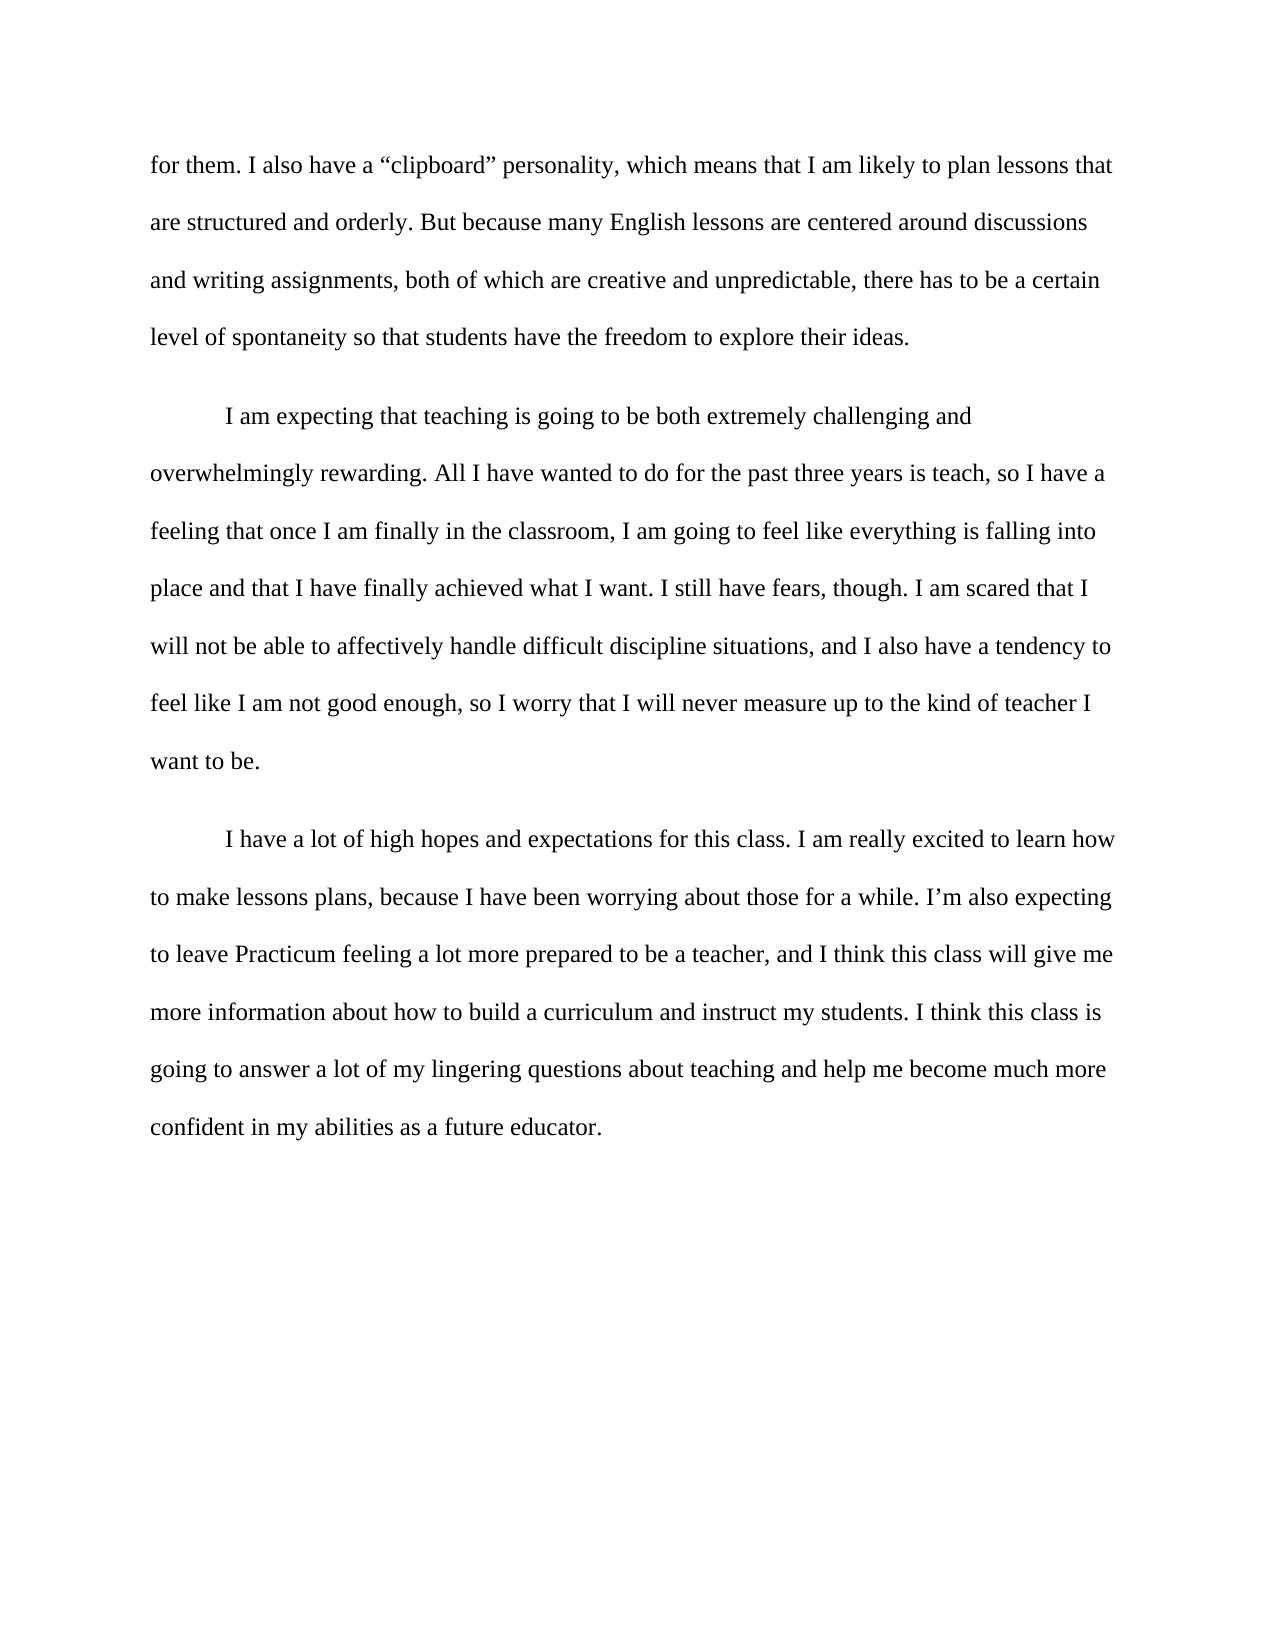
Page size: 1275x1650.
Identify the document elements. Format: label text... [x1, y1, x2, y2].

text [150, 150, 1125, 351]
text I am expecting that teaching is going to be both extremely challenging and overwhelmingly rewarding. All I have wanted to do for the past three years is teach, so I have a feeling that once I am finally in the classroom, I am going to feel like everything is falling into place and that I have finally achieved what I want. I still have fears, though. I am scared that I will not be able to affectively handle difficult discipline situations, and I also have a tendency to feel like I am not good enough, so I worry that I will never measure up to the kind of teacher I want to be. [150, 401, 1125, 774]
text I have a lot of high hopes and expectations for this class. I am really excited to learn how to make lessons plans, because I have been worrying about those for a while. I’m also expecting to leave Practicum feeling a lot more prepared to be a teacher, and I think this class will give me more information about how to build a curriculum and instruct my students. I think this class is going to answer a lot of my lingering questions about teaching and help me become much more confident in my abilities as a future educator. [150, 824, 1125, 1140]
